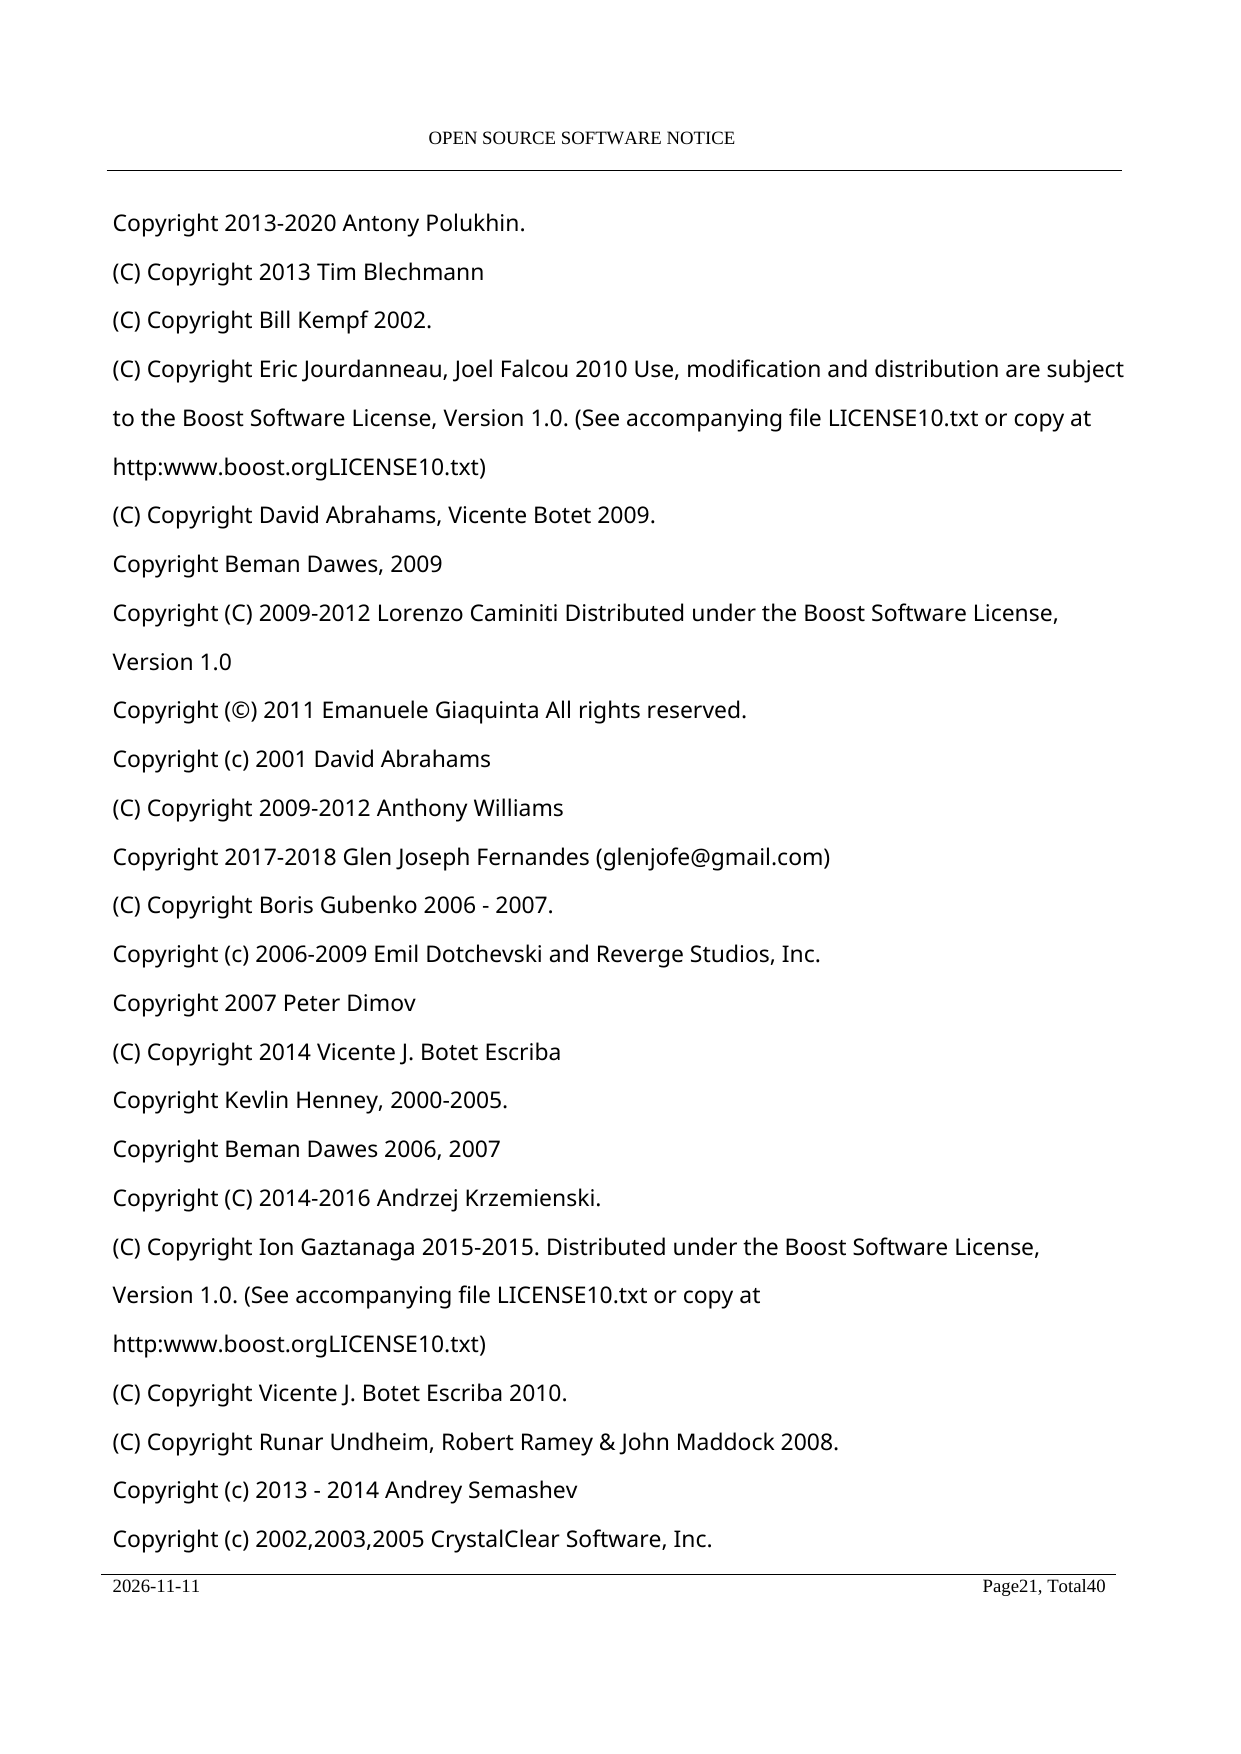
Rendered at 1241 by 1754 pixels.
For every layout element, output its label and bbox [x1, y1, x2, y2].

text [112, 206, 1128, 1555]
